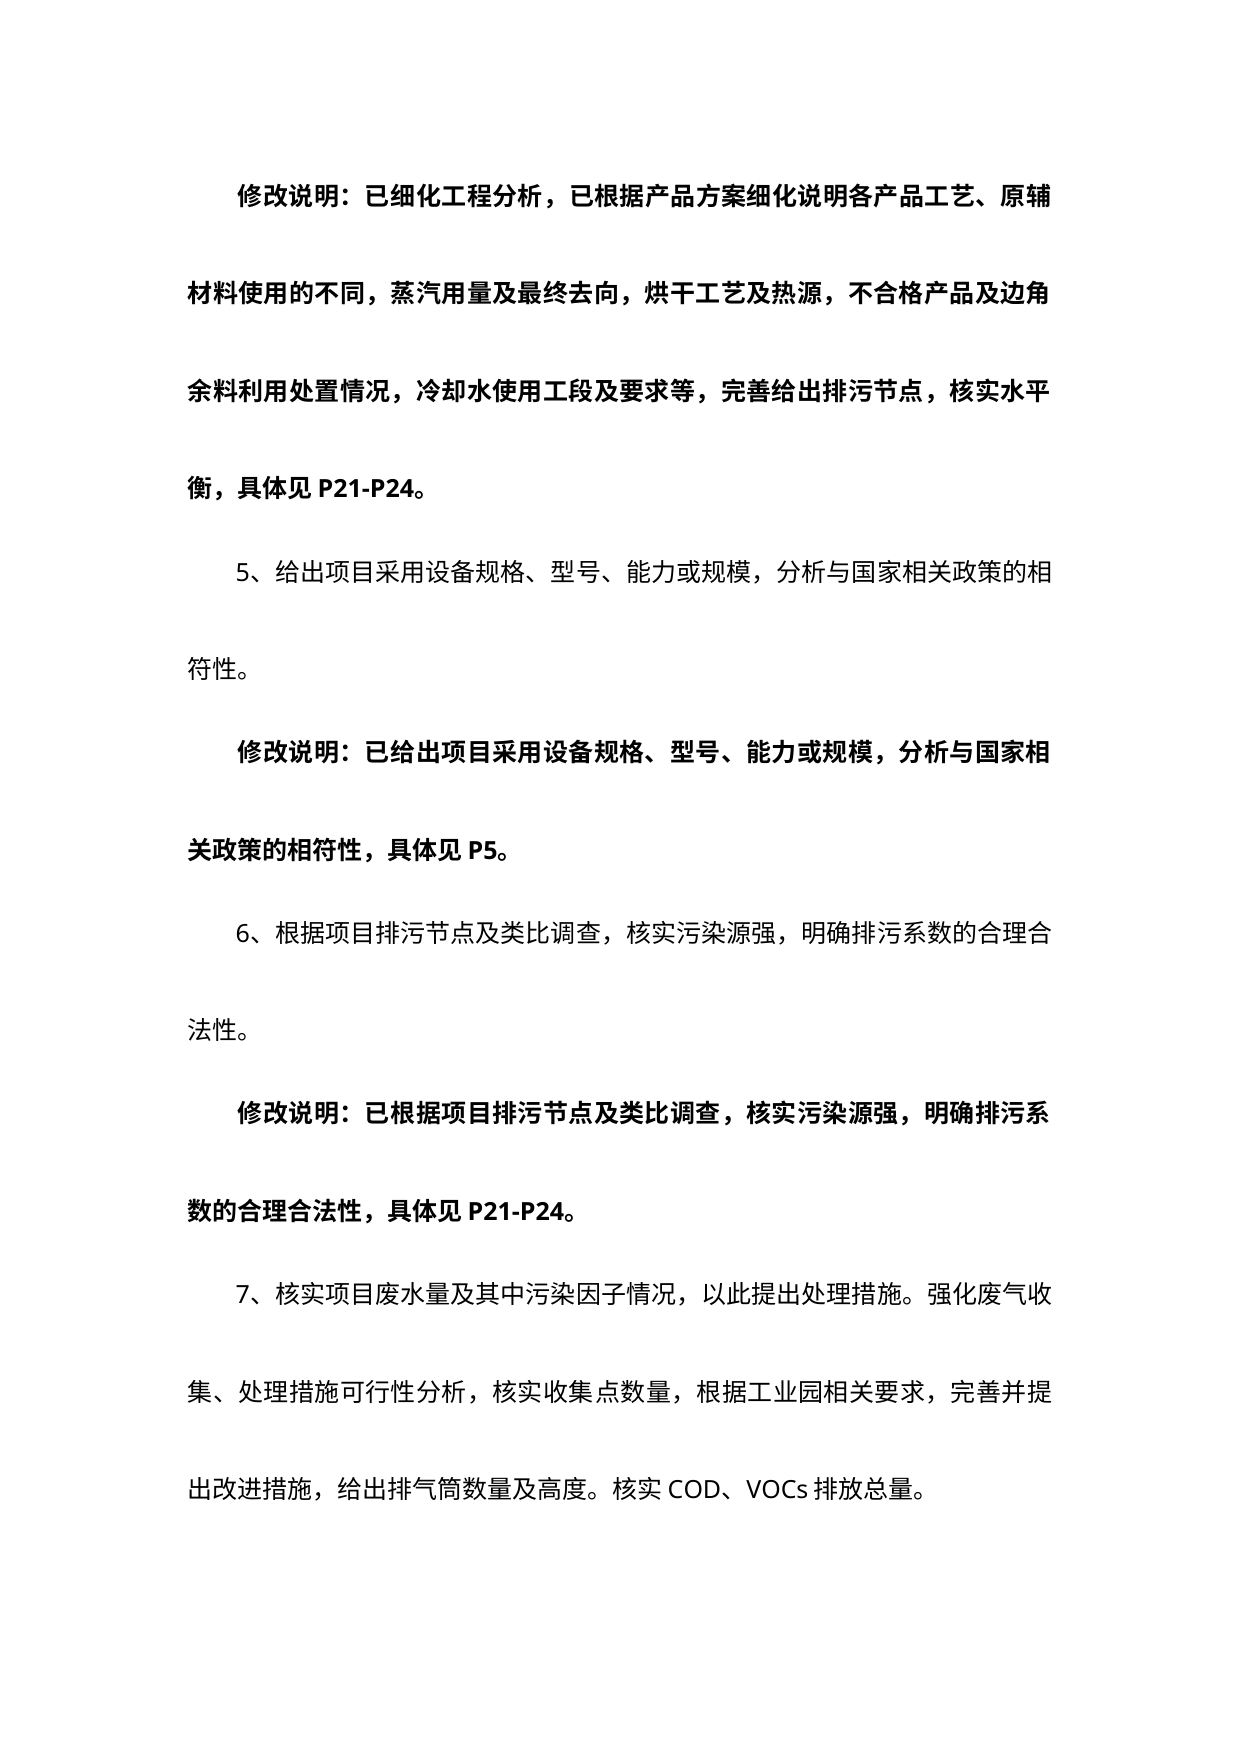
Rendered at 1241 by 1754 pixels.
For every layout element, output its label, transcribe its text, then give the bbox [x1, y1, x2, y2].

list 给出项目采用设备规格、型号、能力或规模，分析与国家相关政策的相符性。 [187, 538, 1053, 700]
list 修改说明：已根据项目排污节点及类比调查，核实污染源强，明确排污系数的合理合法性，具体见P21-P24。 [187, 1079, 1053, 1242]
list 核实项目废水量及其中污染因子情况，以此提出处理措施。强化废气收集、处理措施可行性分析，核实收集点数量，根据工业园相关要求，完善并提出改进措施，给出排气筒数量及高度。核实COD、VOCs排放总量。 [187, 1260, 1053, 1520]
list 修改说明：已给出项目采用设备规格、型号、能力或规模，分析与国家相关政策的相符性，具体见P5。 [187, 718, 1053, 881]
list 修改说明：已细化工程分析，已根据产品方案细化说明各产品工艺、原辅材料使用的不同，蒸汽用量及最终去向，烘干工艺及热源，不合格产品及边角余料利用处置情况，冷却水使用工段及要求等，完善给出排污节点，核实水平衡，具体见P21-P24。 [187, 162, 1053, 519]
list 根据项目排污节点及类比调查，核实污染源强，明确排污系数的合理合法性。 [187, 899, 1053, 1061]
